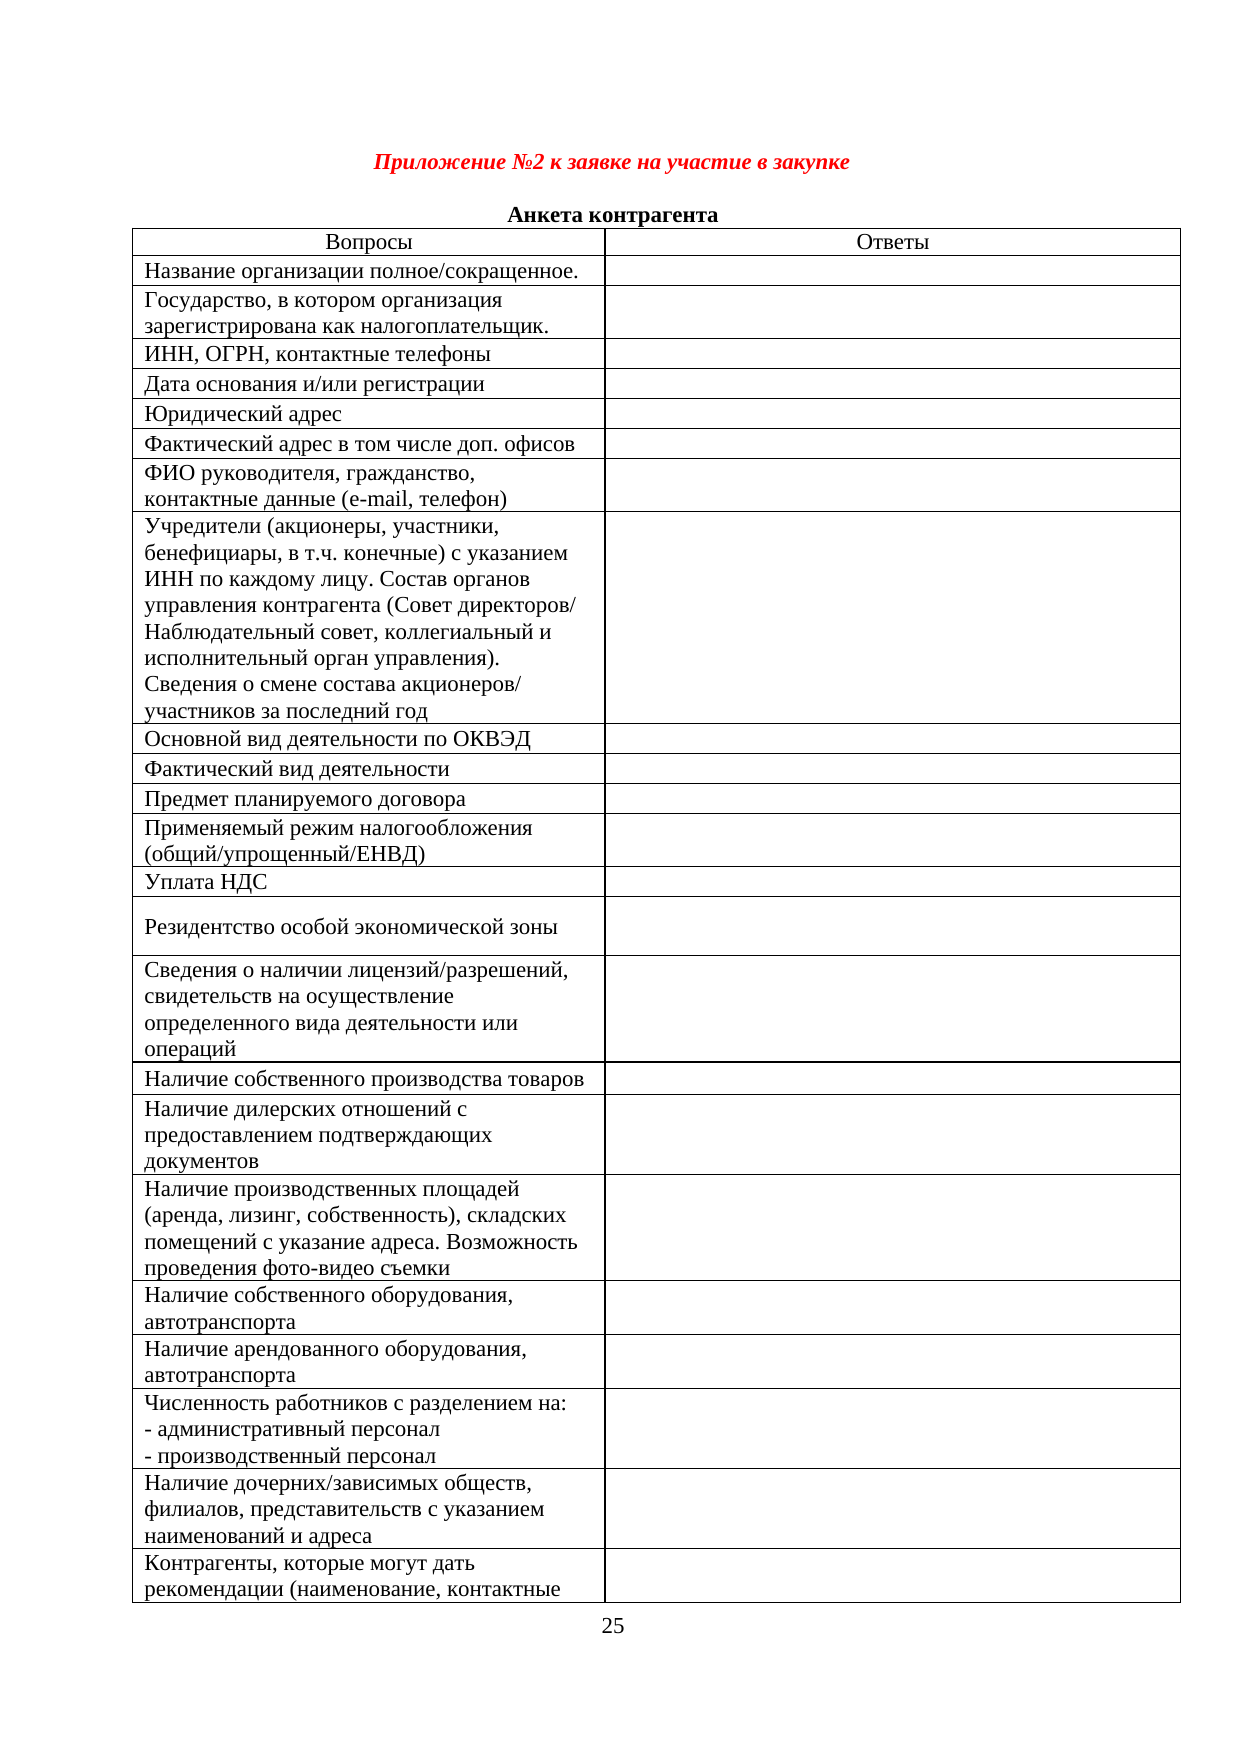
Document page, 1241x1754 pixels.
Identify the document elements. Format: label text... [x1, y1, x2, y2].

table_cell [606, 512, 1180, 723]
table_cell [606, 867, 1180, 896]
table_header Ответы [606, 229, 1180, 255]
table_cell Наличие производственных площадей (аренда, лизинг, собственность), складских помещений с указание адреса. Возможность проведения фото-видео съемки [133, 1175, 604, 1280]
table_cell Предмет планируемого договора [133, 784, 604, 812]
table_cell [606, 754, 1180, 783]
table_cell Название организации полное/сокращенное. [133, 256, 604, 284]
table_cell [606, 814, 1180, 866]
table_cell [606, 256, 1180, 284]
table_cell [606, 1063, 1180, 1094]
table_cell Учредители (акционеры, участники, бенефициары, в т.ч. конечные) с указанием ИНН по каждому лицу. Состав органов управления контрагента (Совет директоров/ Наблюдательный совет, коллегиальный и исполнительный орган управления). Сведения о смене состава акционеров/ участников за последний год [133, 512, 604, 723]
table_cell Юридический адрес [133, 399, 604, 428]
table_cell Уплата НДС [133, 867, 604, 896]
table_cell Фактический адрес в том числе доп. офисов [133, 429, 604, 457]
table_cell [606, 1095, 1180, 1174]
table_cell [606, 1549, 1180, 1602]
table_cell Наличие арендованного оборудования, автотранспорта [133, 1335, 604, 1388]
table_cell [606, 1175, 1180, 1280]
table_cell [606, 897, 1180, 955]
table_cell Численность работников с разделением на: - административный персонал - производственный персонал [133, 1389, 604, 1468]
table_cell ФИО руководителя, гражданство, контактные данные (e-mail, телефон) [133, 459, 604, 511]
table_cell Наличие дочерних/зависимых обществ, филиалов, представительств с указанием наименований и адреса [133, 1469, 604, 1548]
table_cell ИНН, ОГРН, контактные телефоны [133, 339, 604, 368]
table_cell [606, 1335, 1180, 1388]
text Анкета контрагента [74, 201, 1152, 227]
table_cell [606, 1281, 1180, 1334]
table_cell [606, 369, 1180, 398]
table_cell [606, 399, 1180, 428]
table_cell [606, 339, 1180, 368]
text Приложение №2 к заявке на участие в закупке [74, 148, 1152, 175]
table_cell Дата основания и/или регистрации [133, 369, 604, 398]
table_cell [606, 784, 1180, 812]
table_cell [606, 286, 1180, 338]
table_cell [606, 1389, 1180, 1468]
table_cell [606, 956, 1180, 1061]
table_header Вопросы [133, 229, 604, 255]
table_cell Основной вид деятельности по ОКВЭД [133, 724, 604, 753]
table_cell Применяемый режим налогообложения (общий/упрощенный/ЕНВД) [133, 814, 604, 866]
table_cell Государство, в котором организация зарегистрирована как налогоплательщик. [133, 286, 604, 338]
table_cell Наличие собственного производства товаров [133, 1063, 604, 1094]
table_cell Наличие собственного оборудования, автотранспорта [133, 1281, 604, 1334]
table_cell [606, 724, 1180, 753]
table_cell [606, 1469, 1180, 1548]
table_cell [133, 1549, 604, 1602]
table_cell Резидентство особой экономической зоны [133, 897, 604, 955]
table_cell Сведения о наличии лицензий/разрешений, свидетельств на осуществление определенного вида деятельности или операций [133, 956, 604, 1061]
table_cell [606, 459, 1180, 511]
table_cell Фактический вид деятельности [133, 754, 604, 783]
table_cell [606, 429, 1180, 457]
table_cell Наличие дилерских отношений с предоставлением подтверждающих документов [133, 1095, 604, 1174]
